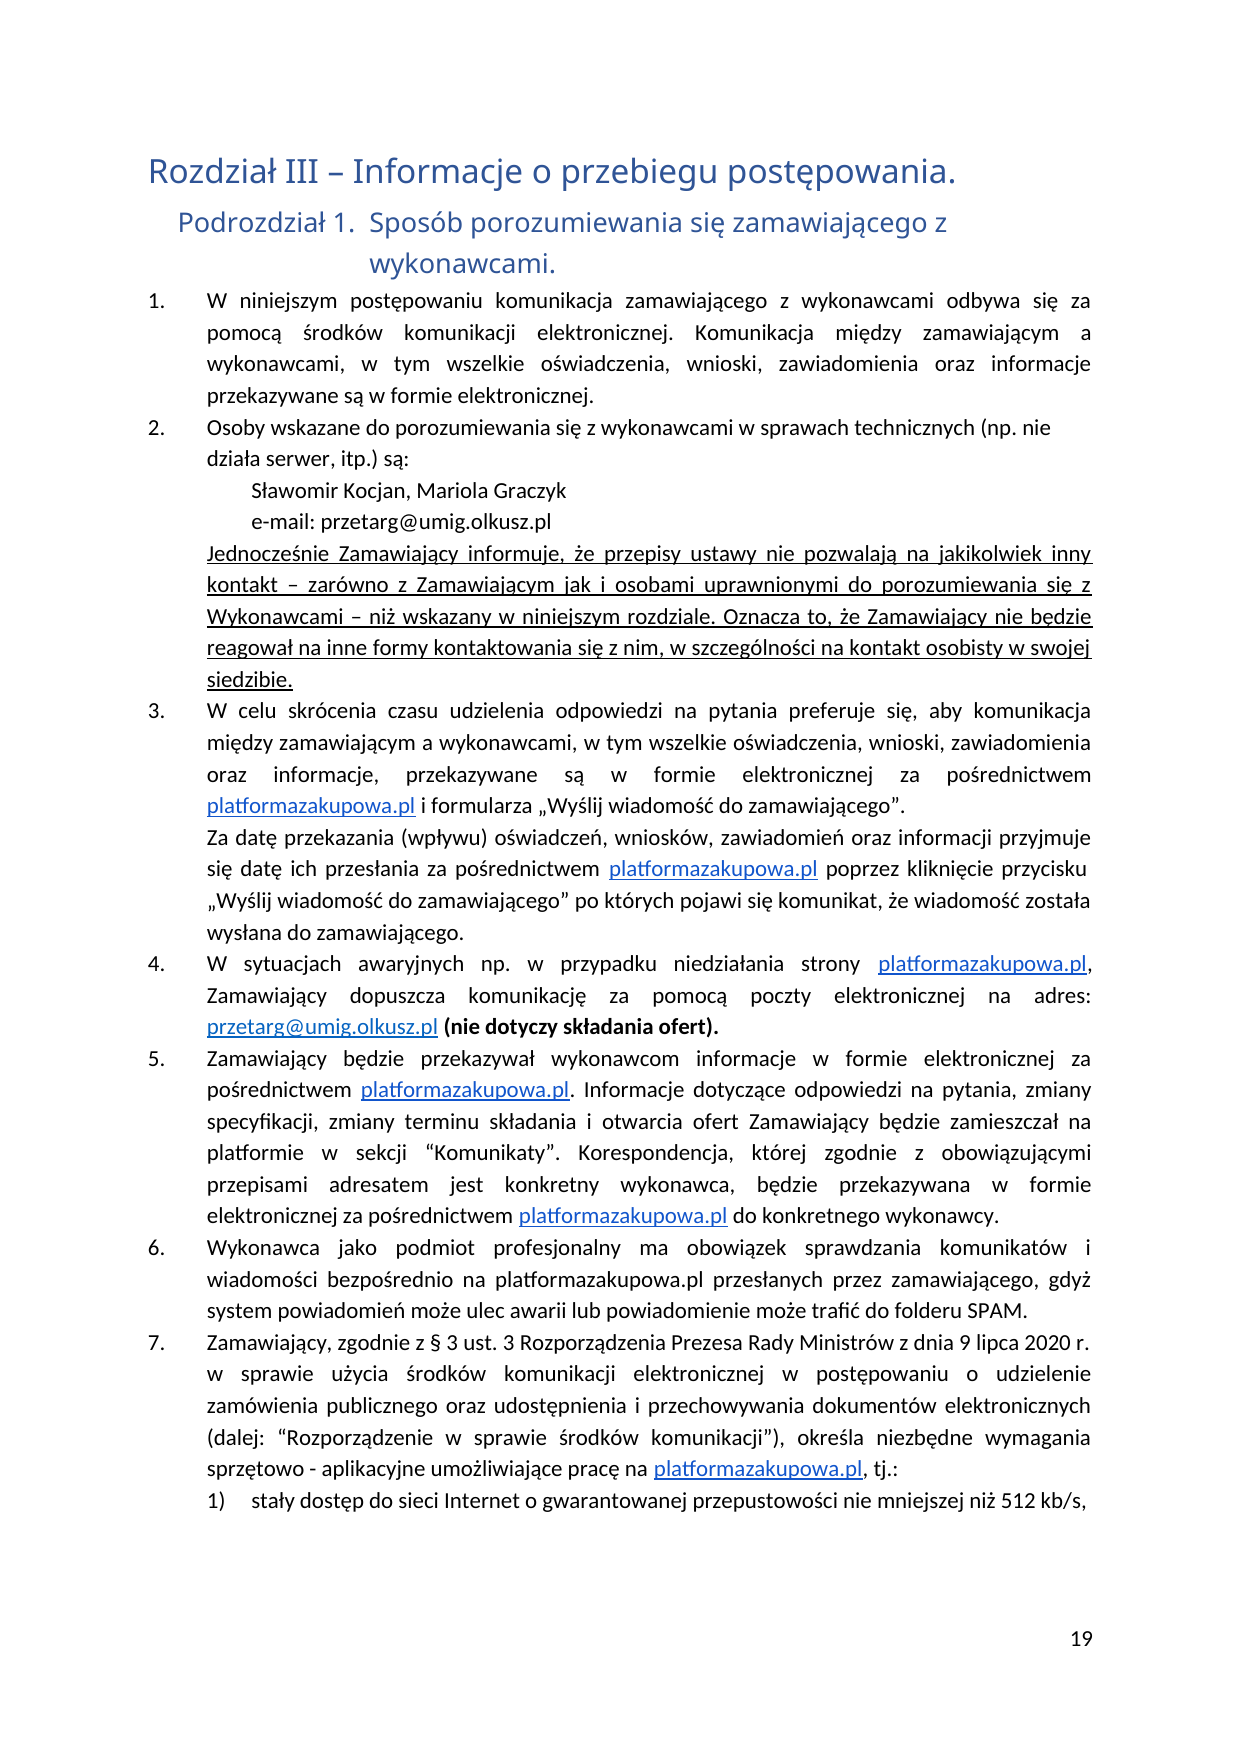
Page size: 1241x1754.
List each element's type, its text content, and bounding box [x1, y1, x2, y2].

list Jednocześnie Zamawiający informuje, że przepisy ustawy nie pozwalają na jakikolwiek inny kontakt – zarówno z Zamawiającym jak i osobami uprawnionymi do porozumiewania się z Wykonawcami – niż wskazany w niniejszym rozdziale. Oznacza to, że Zamawiający nie będzie reagował na inne formy kontaktowania się z nim, w szczególności na kontakt osobisty w swojej siedzibie. [207, 564, 1093, 626]
list W sytuacjach awaryjnych np. w przypadku niedziałania strony platformazakupowa.pl, Zamawiający dopuszcza komunikację za pomocą poczty elektronicznej na adres: przetarg@umig.olkusz.pl (nie dotyczy składania ofert). [148, 949, 1093, 1040]
subtitle Rozdział III – Informacje o przebiegu postępowania. [148, 148, 1093, 193]
list W niniejszym postępowaniu komunikacja zamawiającego z wykonawcami odbywa się za pomocą środków komunikacji elektronicznej. Komunikacja między zamawiającym a wykonawcami, w tym wszelkie oświadczenia, wnioski, zawiadomienia oraz informacje przekazywane są w formie elektronicznej. [148, 286, 1093, 409]
list Zamawiający, zgodnie z § 3 ust. 3 Rozporządzenia Prezesa Rady Ministrów z dnia 9 lipca 2020 r. w sprawie użycia środków komunikacji elektronicznej w postępowaniu o udzielenie zamówienia publicznego oraz udostępnienia i przechowywania dokumentów elektronicznych (dalej: “Rozporządzenie w sprawie środków komunikacji”), określa niezbędne wymagania sprzętowo - aplikacyjne umożliwiające pracę na platformazakupowa.pl, tj.: [148, 1328, 1093, 1482]
list e-mail: przetarg@umig.olkusz.pl [251, 507, 1093, 535]
list Za datę przekazania (wpływu) oświadczeń, wniosków, zawiadomień oraz informacji przyjmuje się datę ich przesłania za pośrednictwem platformazakupowa.pl poprzez kliknięcie przycisku „Wyślij wiadomość do zamawiającego” po których pojawi się komunikat, że wiadomość została wysłana do zamawiającego. [207, 823, 1093, 946]
list Wykonawca jako podmiot profesjonalny ma obowiązek sprawdzania komunikatów i wiadomości bezpośrednio na platformazakupowa.pl przesłanych przez zamawiającego, gdyż system powiadomień może ulec awarii lub powiadomienie może trafić do folderu SPAM. [148, 1233, 1093, 1324]
subtitle Sposób porozumiewania się zamawiającego z wykonawcami. [177, 203, 1093, 282]
list Jednocześnie Zamawiający informuje, że przepisy ustawy nie pozwalają na jakikolwiek inny kontakt – zarówno z Zamawiającym jak i osobami uprawnionymi do porozumiewania się z Wykonawcami – niż wskazany w niniejszym rozdziale. Oznacza to, że Zamawiający nie będzie reagował na inne formy kontaktowania się z nim, w szczególności na kontakt osobisty w swojej siedzibie. [207, 628, 1093, 693]
list Osoby wskazane do porozumiewania się z wykonawcami w sprawach technicznych (np. nie działa serwer, itp.) są: [148, 413, 1093, 472]
list stały dostęp do sieci Internet o gwarantowanej przepustowości nie mniejszej niż 512 kb/s, [207, 1486, 1093, 1514]
list Zamawiający będzie przekazywał wykonawcom informacje w formie elektronicznej za pośrednictwem platformazakupowa.pl. Informacje dotyczące odpowiedzi na pytania, zmiany specyfikacji, zmiany terminu składania i otwarcia ofert Zamawiający będzie zamieszczał na platformie w sekcji “Komunikaty”. Korespondencja, której zgodnie z obowiązującymi przepisami adresatem jest konkretny wykonawca, będzie przekazywana w formie elektronicznej za pośrednictwem platformazakupowa.pl do konkretnego wykonawcy. [148, 1044, 1093, 1230]
list Sławomir Kocjan, Mariola Graczyk [251, 476, 1093, 504]
list W celu skrócenia czasu udzielenia odpowiedzi na pytania preferuje się, aby komunikacja między zamawiającym a wykonawcami, w tym wszelkie oświadczenia, wnioski, zawiadomienia oraz informacje, przekazywane są w formie elektronicznej za pośrednictwem platformazakupowa.pl i formularza „Wyślij wiadomość do zamawiającego”. [148, 697, 1093, 819]
